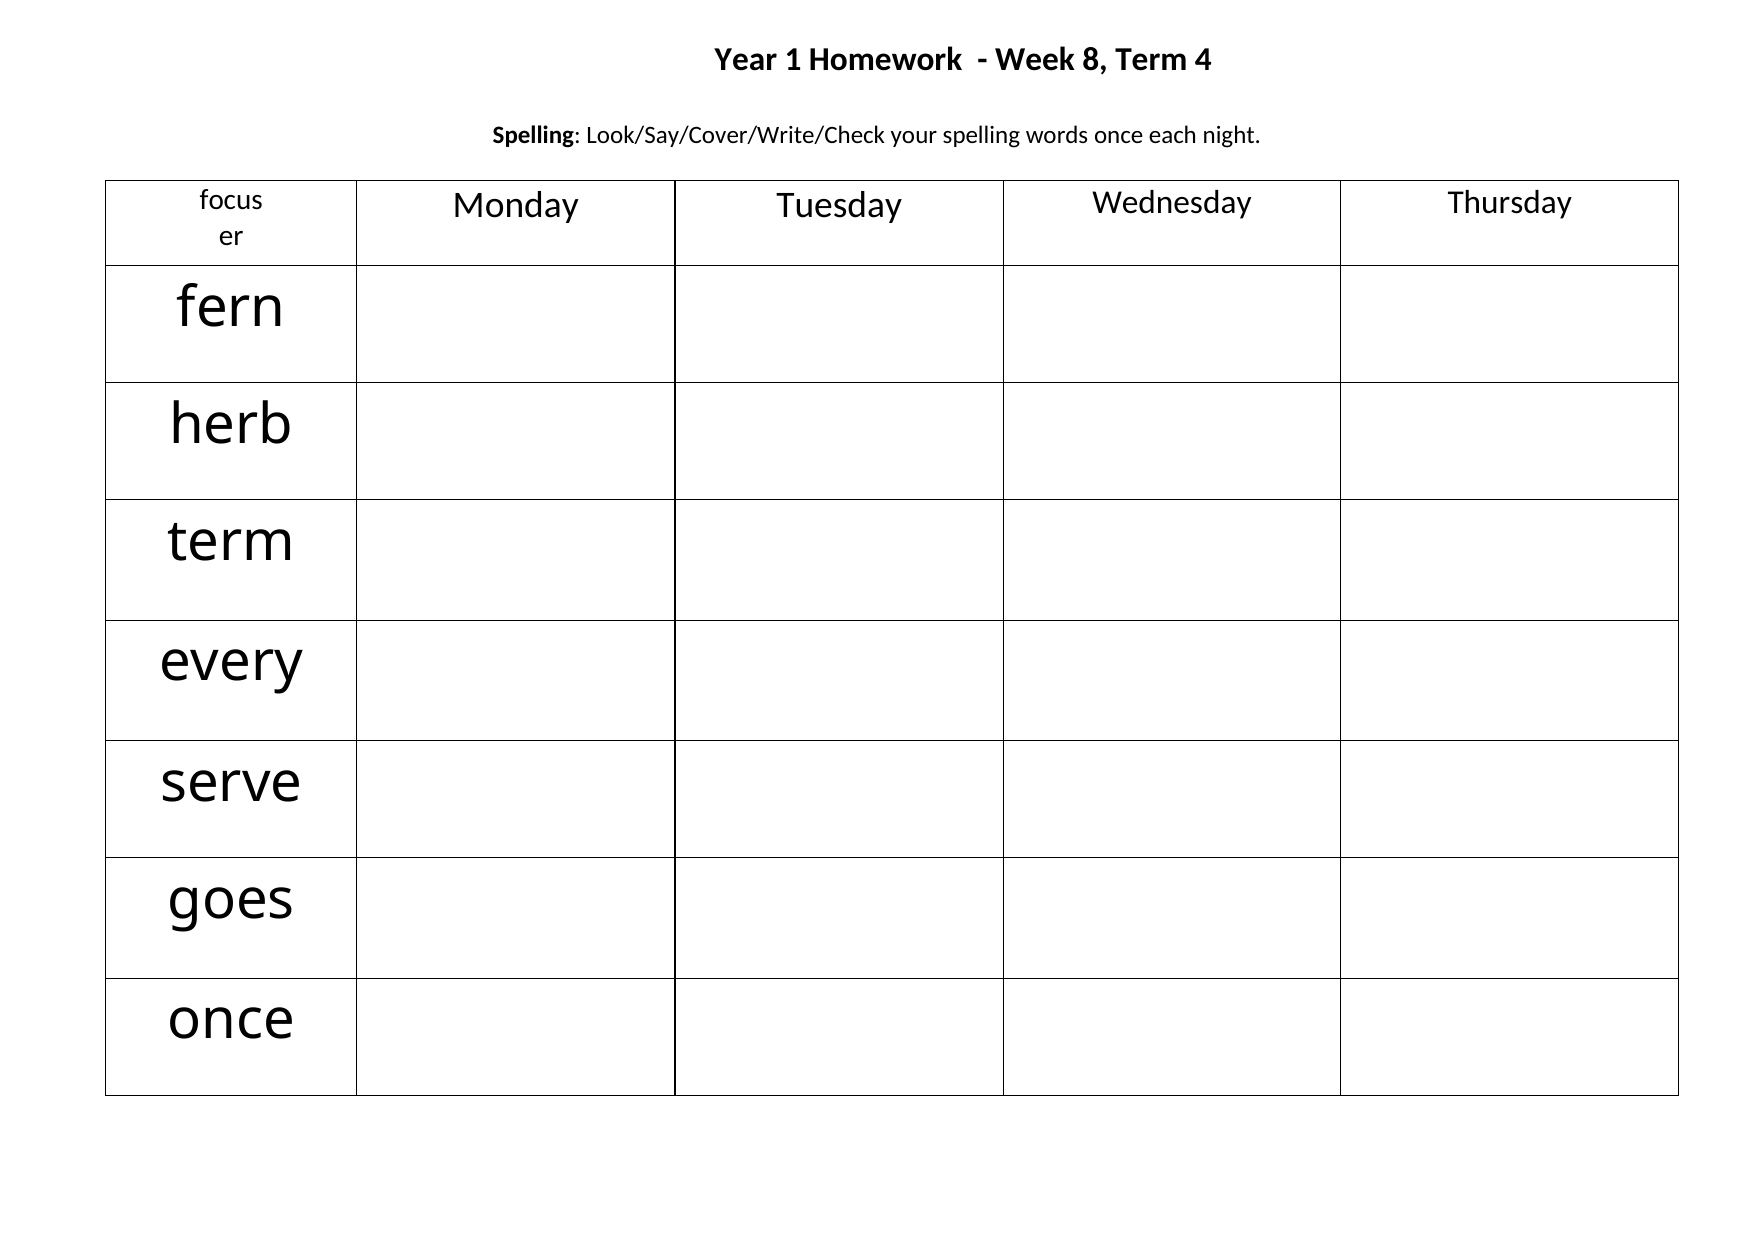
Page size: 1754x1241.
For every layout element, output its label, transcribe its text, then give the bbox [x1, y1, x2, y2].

table_cell [1004, 383, 1340, 499]
table_cell fern [106, 266, 356, 382]
table_cell [357, 741, 674, 857]
text Year 1 Homework - Week 8, Term 4 [150, 37, 1604, 78]
text Spelling: Look/Say/Cover/Write/Check your spelling words once each night. [150, 119, 1604, 149]
table_cell [357, 383, 674, 499]
table_header focus er [106, 181, 356, 265]
table_cell [676, 621, 1003, 740]
table_cell [676, 383, 1003, 499]
table_header Tuesday [676, 181, 1003, 265]
table_cell [1341, 383, 1678, 499]
table_cell [1341, 266, 1678, 382]
table_cell [1004, 741, 1340, 857]
table_header Thursday [1341, 181, 1678, 265]
table_cell [1341, 858, 1678, 978]
table_cell [1004, 979, 1340, 1095]
table_cell [676, 266, 1003, 382]
table_cell [676, 500, 1003, 619]
table_cell [357, 266, 674, 382]
table_cell [357, 858, 674, 978]
table_cell [1341, 500, 1678, 619]
table_cell every [106, 621, 356, 740]
table_cell [676, 741, 1003, 857]
table_cell [676, 858, 1003, 978]
table_cell [676, 979, 1003, 1095]
table_cell goes [106, 858, 356, 978]
table_cell [1004, 500, 1340, 619]
table_cell [1004, 266, 1340, 382]
table_cell [1341, 979, 1678, 1095]
table_cell term [106, 500, 356, 619]
table_cell herb [106, 383, 356, 499]
table_cell [357, 500, 674, 619]
table_cell [1004, 858, 1340, 978]
table_cell [357, 979, 674, 1095]
table_cell serve [106, 741, 356, 857]
table_cell [1341, 741, 1678, 857]
table_cell [357, 621, 674, 740]
table_header Wednesday [1004, 181, 1340, 265]
table_cell [1341, 621, 1678, 740]
table_cell [1004, 621, 1340, 740]
table_cell once [106, 979, 356, 1095]
table_header Monday [357, 181, 674, 265]
